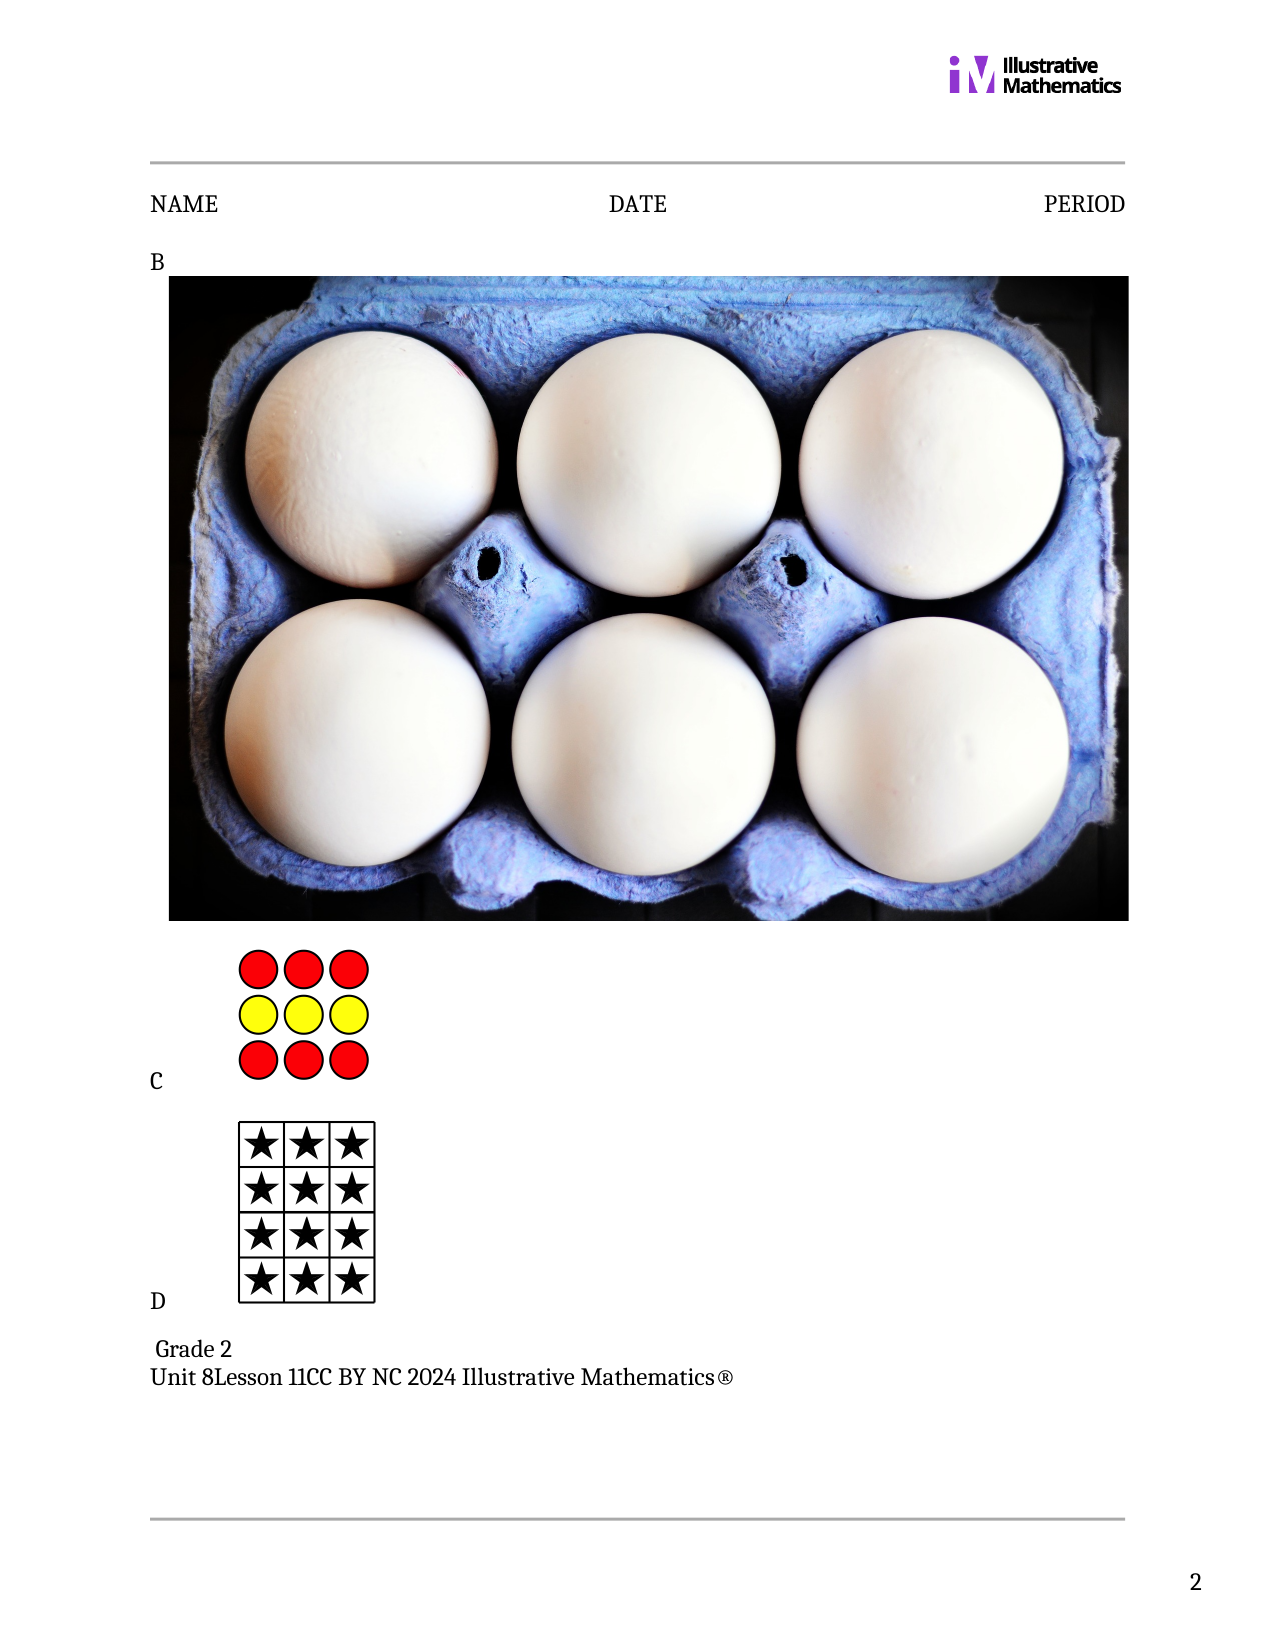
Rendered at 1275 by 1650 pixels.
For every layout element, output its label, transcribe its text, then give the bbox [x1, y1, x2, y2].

text Grade 2 Unit 8Lesson 11CC BY NC 2024 Illustrative Mathematics® [150, 1334, 1125, 1392]
picture [949, 55, 1121, 93]
picture [184, 1114, 429, 1310]
text C [150, 939, 1125, 1096]
text D [150, 1114, 1125, 1316]
picture [181, 939, 426, 1090]
picture [168, 276, 1129, 921]
